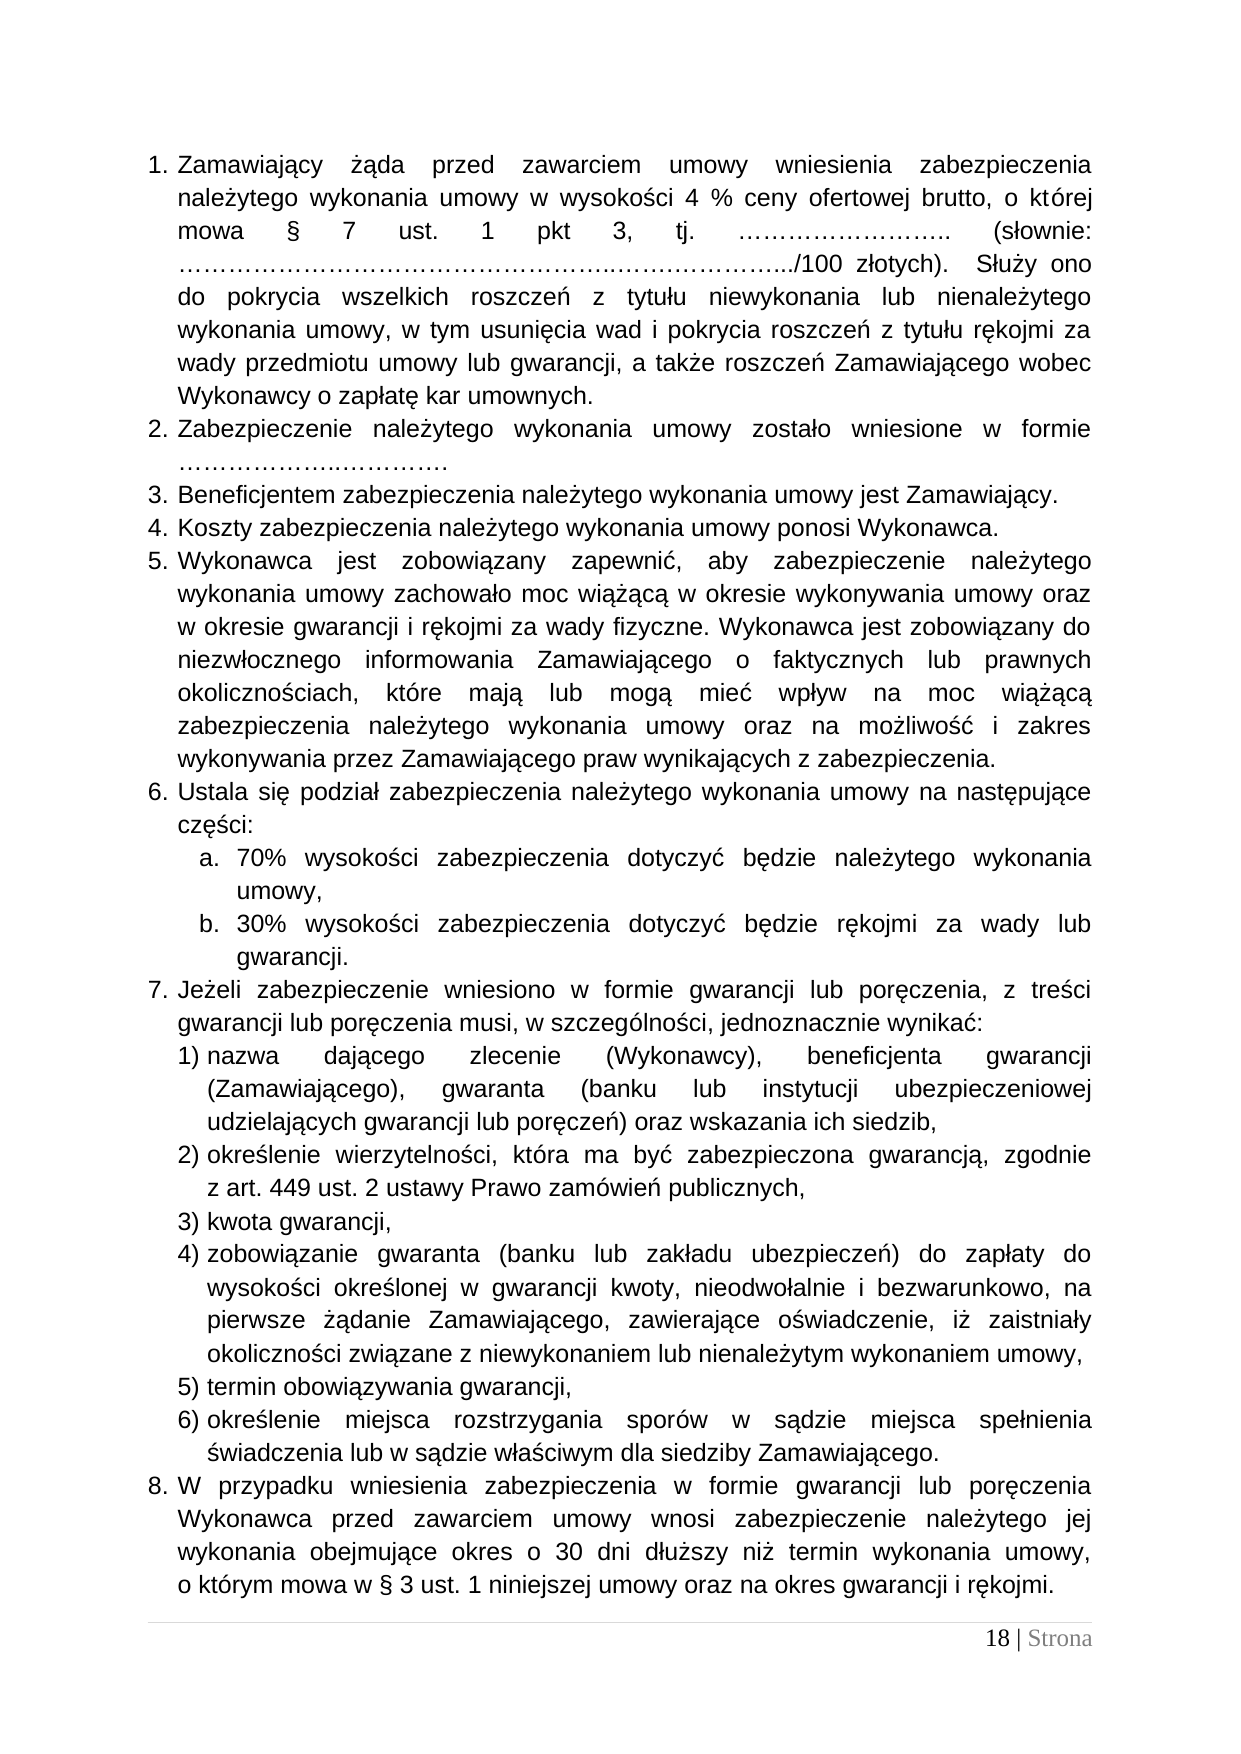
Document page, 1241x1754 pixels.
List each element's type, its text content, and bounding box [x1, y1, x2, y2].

list kwota gwarancji, [177, 1206, 1092, 1235]
list Koszty zabezpieczenia należytego wykonania umowy ponosi Wykonawca. [148, 513, 1092, 542]
list zobowiązanie gwaranta (banku lub zakładu ubezpieczeń) do zapłaty do wysokości określonej w gwarancji kwoty, nieodwołalnie i bezwarunkowo, na pierwsze żądanie Zamawiającego, zawierające oświadczenie, iż zaistniały okoliczności związane z niewykonaniem lub nienależytym wykonaniem umowy, [177, 1239, 1092, 1367]
list W przypadku wniesienia zabezpieczenia w formie gwarancji lub poręczenia Wykonawca przed zawarciem umowy wnosi zabezpieczenie należytego jej wykonania obejmujące okres o 30 dni dłuższy niż termin wykonania umowy, o którym mowa w § 3 ust. 1 niniejszej umowy oraz na okres gwarancji i rękojmi. [148, 1471, 1092, 1598]
list 70% wysokości zabezpieczenia dotyczyć będzie należytego wykonania umowy, [199, 843, 1092, 905]
list 30% wysokości zabezpieczenia dotyczyć będzie rękojmi za wady lub gwarancji. [199, 909, 1092, 971]
list termin obowiązywania gwarancji, [177, 1372, 1092, 1400]
list nazwa dającego zlecenie (Wykonawcy), beneficjenta gwarancji (Zamawiającego), gwaranta (banku lub instytucji ubezpieczeniowej udzielających gwarancji lub poręczeń) oraz wskazania ich siedzib, [177, 1041, 1092, 1136]
list Wykonawca jest zobowiązany zapewnić, aby zabezpieczenie należytego wykonania umowy zachowało moc wiążącą w okresie wykonywania umowy oraz w okresie gwarancji i rękojmi za wady fizyczne. Wykonawca jest zobowiązany do niezwłocznego informowania Zamawiającego o faktycznych lub prawnych okolicznościach, które mają lub mogą mieć wpływ na moc wiążącą zabezpieczenia należytego wykonania umowy oraz na możliwość i zakres wykonywania przez Zamawiającego praw wynikających z zabezpieczenia. [148, 546, 1092, 773]
list Zabezpieczenie należytego wykonania umowy zostało wniesione w formie ………………..…………. [148, 414, 1092, 476]
list Ustala się podział zabezpieczenia należytego wykonania umowy na następujące części: [148, 777, 1092, 839]
list określenie miejsca rozstrzygania sporów w sądzie miejsca spełnienia świadczenia lub w sądzie właściwym dla siedziby Zamawiającego. [177, 1404, 1092, 1466]
list Zamawiający żąda przed zawarciem umowy wniesienia zabezpieczenia należytego wykonania umowy w wysokości 4 % ceny ofertowej brutto, o której mowa § 7 ust. 1 pkt 3, tj. …………………….. (słownie: ……………………………………………..…….………….../100 złotych). Służy ono do pokrycia wszelkich roszczeń z tytułu niewykonania lub nienależytego wykonania umowy, w tym usunięcia wad i pokrycia roszczeń z tytułu rękojmi za wady przedmiotu umowy lub gwarancji, a także roszczeń Zamawiającego wobec Wykonawcy o zapłatę kar umownych. [148, 150, 1092, 410]
list Jeżeli zabezpieczenie wniesiono w formie gwarancji lub poręczenia, z treści gwarancji lub poręczenia musi, w szczególności, jednoznacznie wynikać: [148, 975, 1092, 1037]
list określenie wierzytelności, która ma być zabezpieczona gwarancją, zgodnie z art. 449 ust. 2 ustawy Prawo zamówień publicznych, [177, 1140, 1092, 1202]
list Beneficjentem zabezpieczenia należytego wykonania umowy jest Zamawiający. [148, 480, 1092, 509]
